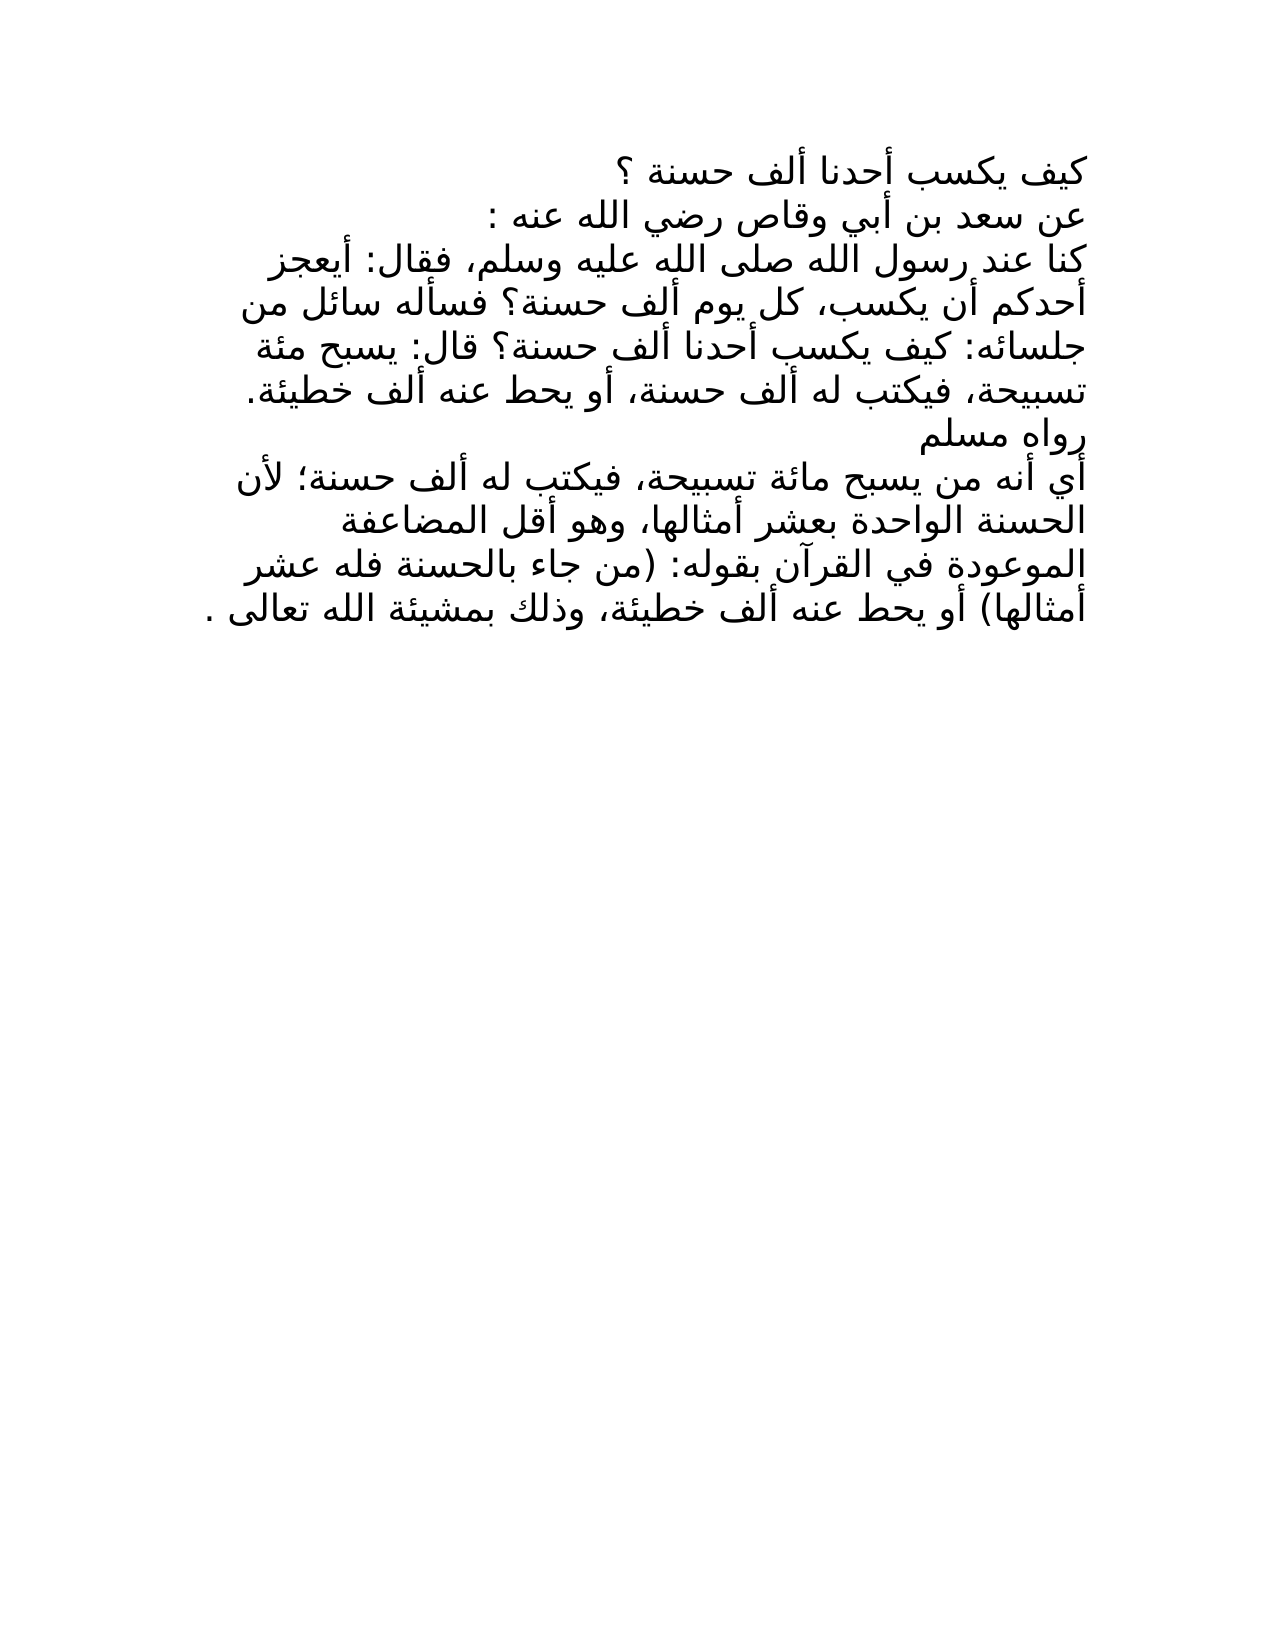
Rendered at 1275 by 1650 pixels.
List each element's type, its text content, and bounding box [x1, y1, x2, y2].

text أي أنه من يسبح مائة تسبيحة، فيكتب له ألف حسنة؛ لأن الحسنة الواحدة بعشر أمثالها، وهو أقل المضاعفة الموعودة في القرآن بقوله: (من جاء بالحسنة فله عشر أمثالها) أو يحط عنه ألف خطيئة، وذلك بمشيئة الله تعالى . [187, 456, 1087, 630]
text كنا عند رسول الله صلى الله عليه وسلم، فقال: أيعجز أحدكم أن يكسب، كل يوم ألف حسنة؟ فسأله سائل من جلسائه: كيف يكسب أحدنا ألف حسنة؟ قال: يسبح مئة تسبيحة، فيكتب له ألف حسنة، أو يحط عنه ألف خطيئة. [187, 237, 1087, 412]
text كيف يكسب أحدنا ألف حسنة ؟ [187, 150, 1087, 194]
text رواه مسلم [187, 412, 1087, 456]
text عن سعد بن أبي وقاص رضي الله عنه : [187, 194, 1087, 237]
